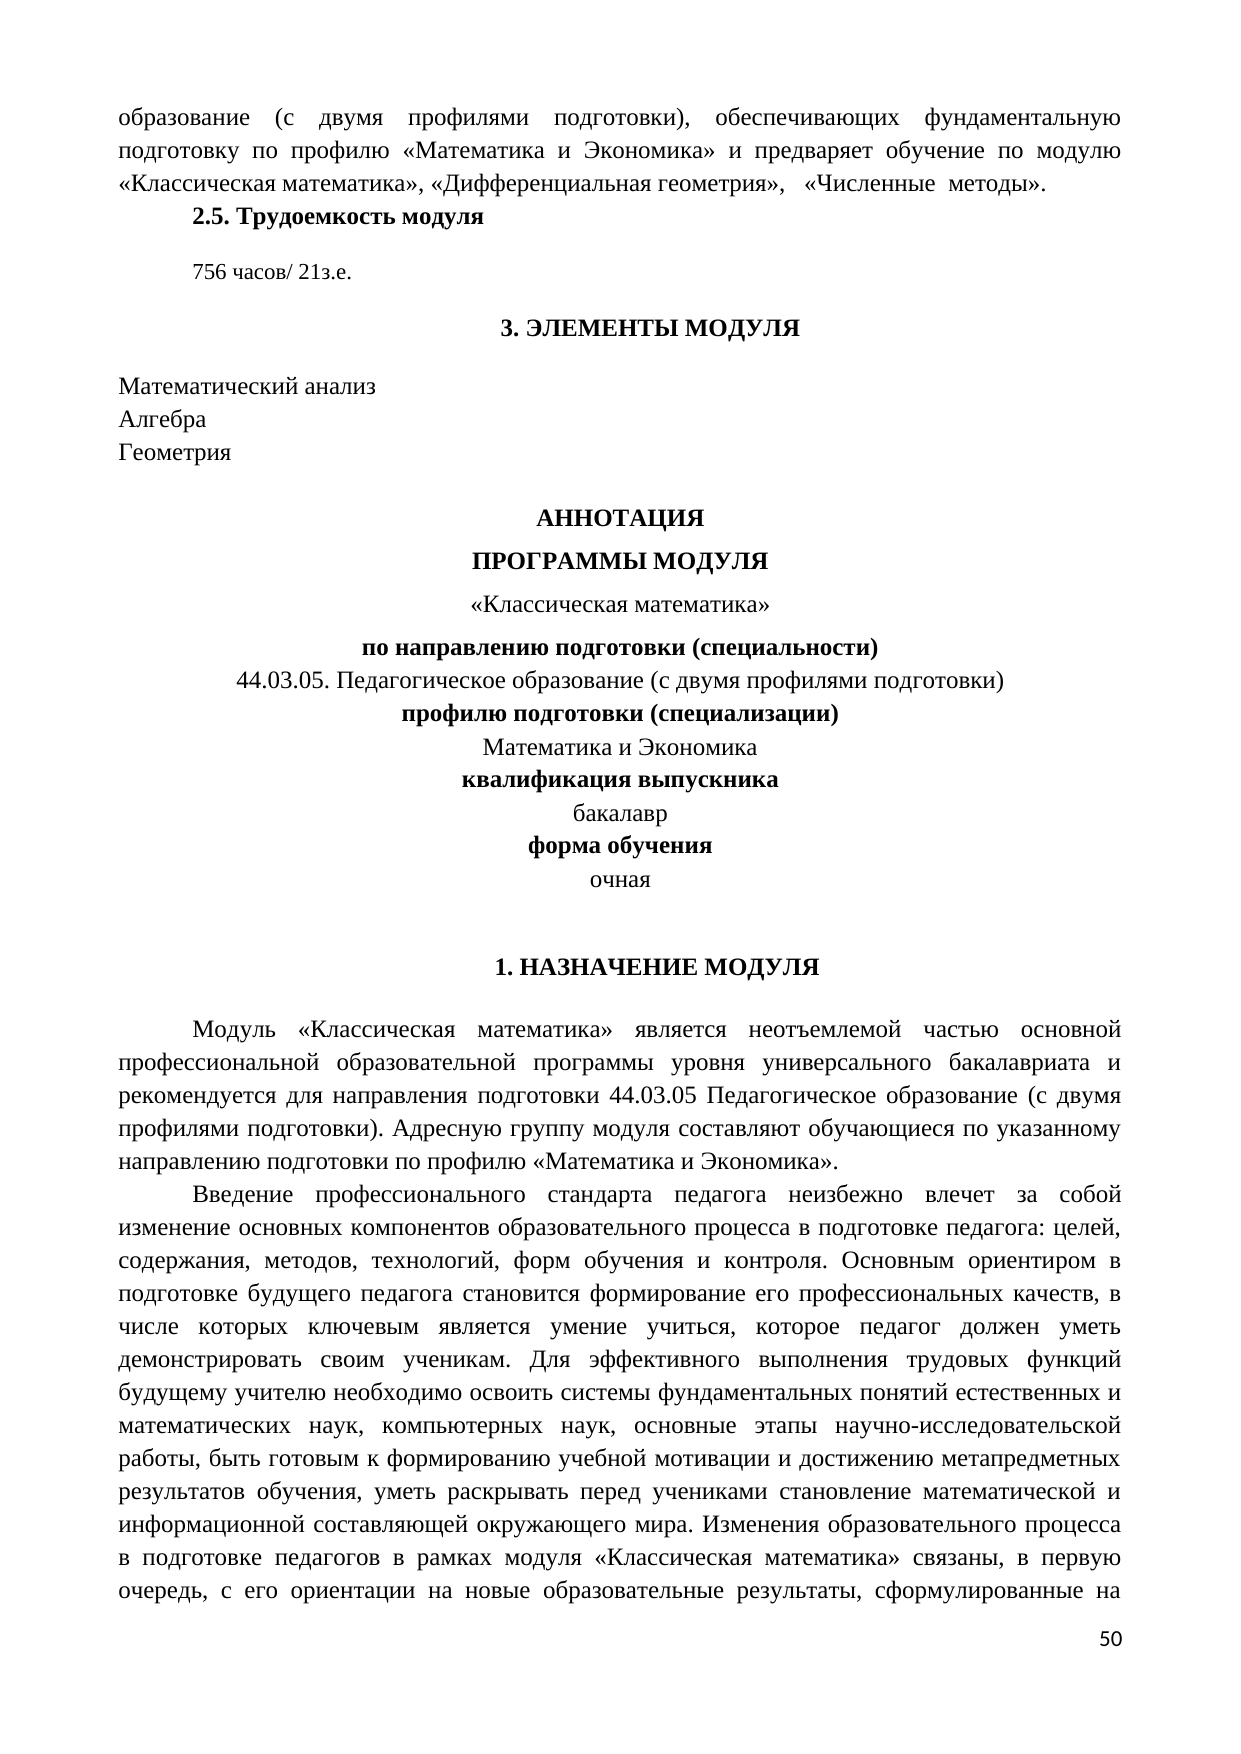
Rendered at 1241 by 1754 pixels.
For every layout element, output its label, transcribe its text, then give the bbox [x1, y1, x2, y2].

text Математика и Экономика [118, 732, 1122, 760]
text Алгебра [118, 404, 1122, 433]
text 3. ЭЛЕМЕНТЫ МОДУЛЯ [118, 313, 1108, 342]
text Математический анализ [118, 371, 1122, 400]
text 44.03.05. Педагогическое образование (с двумя профилями подготовки) [118, 666, 1122, 694]
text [118, 102, 1122, 197]
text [118, 1179, 1122, 1604]
text 756 часов/ 21з.е. [118, 258, 1108, 285]
text «Классическая математика» [118, 589, 1122, 618]
text по направлению подготовки (специальности) [118, 632, 1122, 661]
text 1. назначение модуля [118, 952, 1122, 981]
text Модуль «Классическая математика» является неотъемлемой частью основной профессиональной образовательной программы уровня универсального бакалавриата и рекомендуется для направления подготовки 44.03.05 Педагогическое образование (с двумя профилями подготовки). Адресную группу модуля составляют обучающиеся по указанному направлению подготовки по профилю «Математика и Экономика». [118, 1014, 1122, 1175]
text АННОТАЦИЯ [118, 503, 1122, 532]
text очная [118, 864, 1122, 892]
text программЫ модуля [118, 546, 1122, 575]
text 2.5. Трудоемкость модуля [118, 201, 1108, 230]
text бакалавр [118, 798, 1122, 826]
text профилю подготовки (специализации) [118, 698, 1122, 727]
text квалификация выпускника [118, 764, 1122, 793]
text форма обучения [118, 831, 1122, 859]
text Геометрия [118, 437, 1122, 466]
